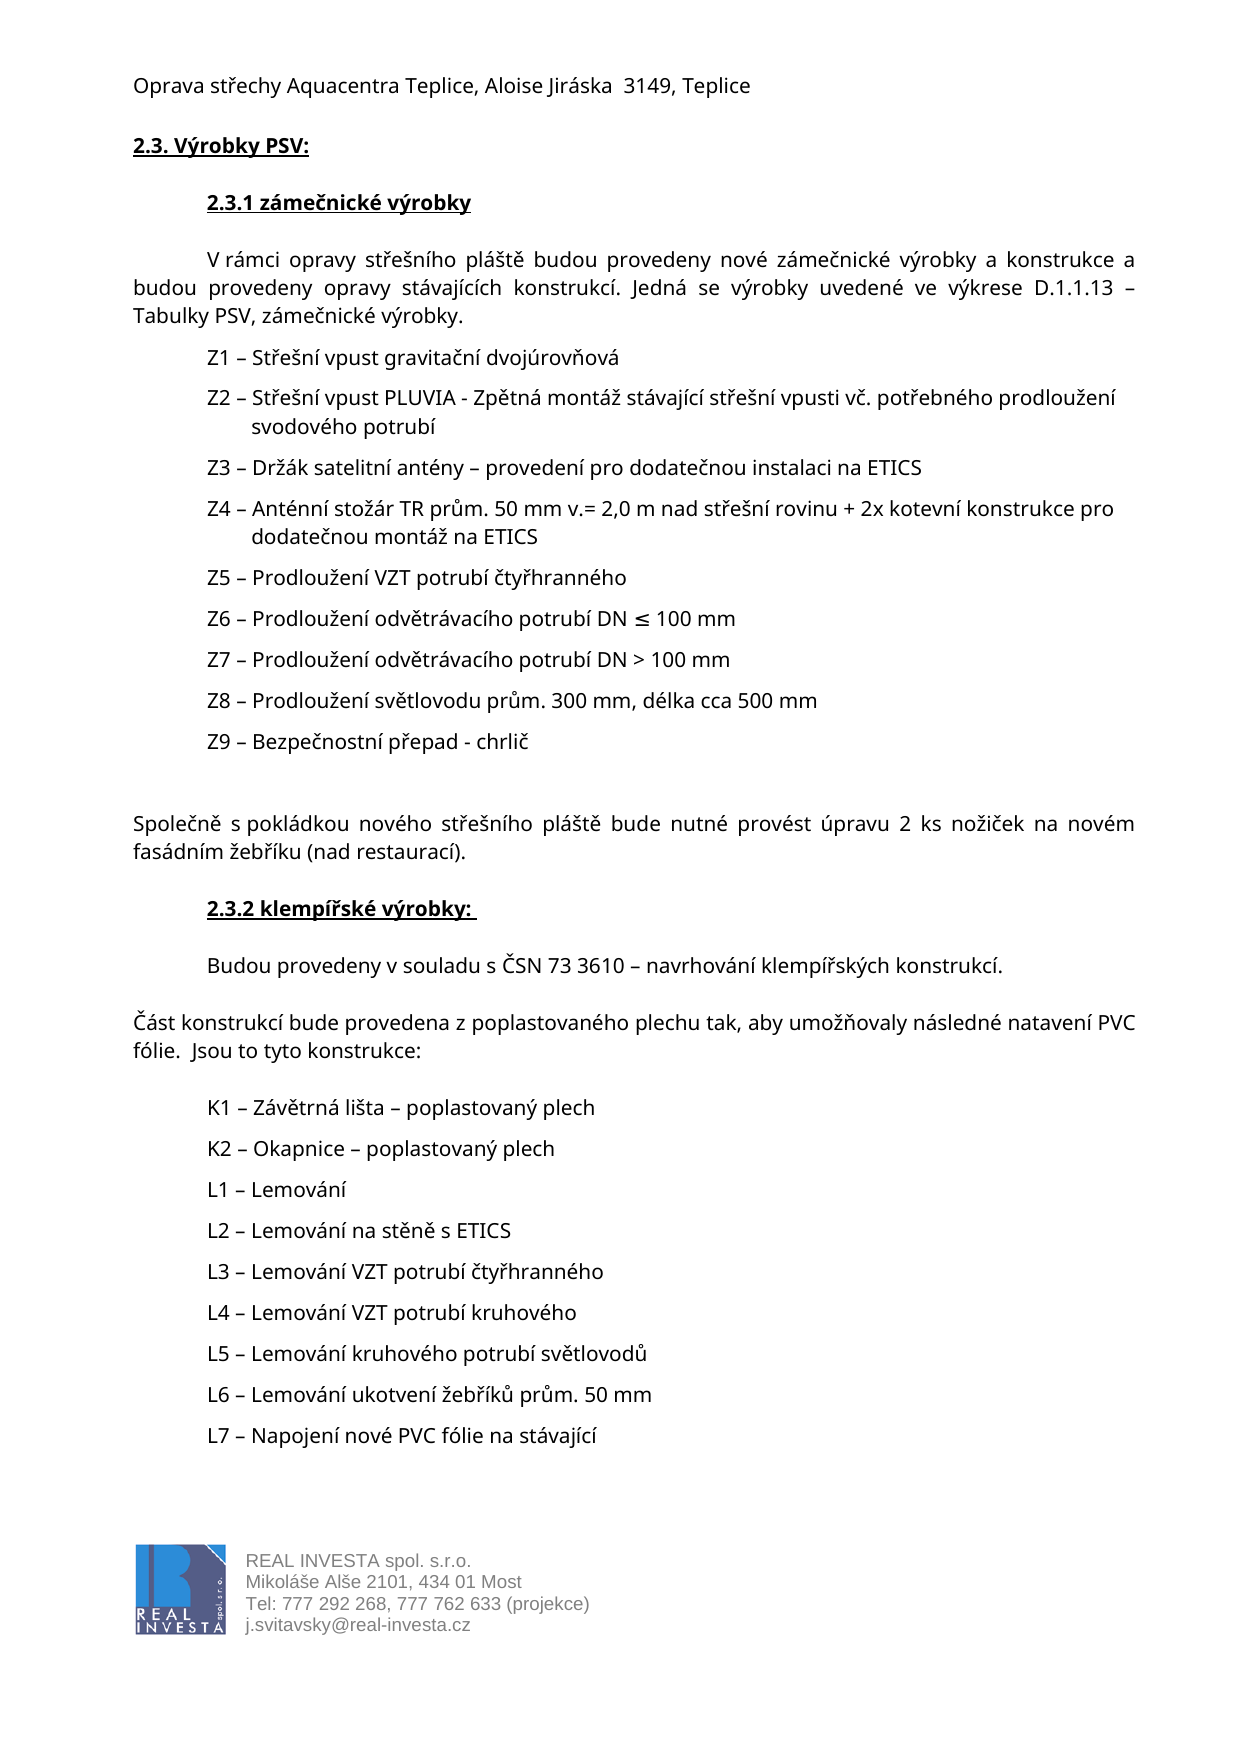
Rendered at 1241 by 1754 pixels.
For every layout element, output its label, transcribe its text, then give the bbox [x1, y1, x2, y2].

text Z7 – Prodloužení odvětrávacího potrubí DN > 100 mm [207, 645, 1137, 673]
text L1 – Lemování [207, 1175, 1137, 1203]
text Z3 – Držák satelitní antény – provedení pro dodatečnou instalaci na ETICS [207, 453, 1137, 481]
text L5 – Lemování kruhového potrubí světlovodů [207, 1339, 1137, 1367]
text V rámci opravy střešního pláště budou provedeny nové zámečnické výrobky a konstrukce a budou provedeny opravy stávajících konstrukcí. Jedná se výrobky uvedené ve výkrese D.1.1.13 – Tabulky PSV, zámečnické výrobky. [133, 245, 1137, 330]
text Z9 – Bezpečnostní přepad - chrlič [207, 727, 1137, 755]
text 2.3. Výrobky PSV: [133, 131, 1137, 159]
text Z8 – Prodloužení světlovodu prům. 300 mm, délka cca 500 mm [207, 686, 1137, 714]
text L3 – Lemování VZT potrubí čtyřhranného [207, 1257, 1137, 1285]
text Z6 – Prodloužení odvětrávacího potrubí DN ≤ 100 mm [207, 604, 1137, 633]
text L4 – Lemování VZT potrubí kruhového [207, 1298, 1137, 1326]
text L7 – Napojení nové PVC fólie na stávající [207, 1421, 1137, 1449]
text 2.3.1 zámečnické výrobky [133, 188, 1137, 216]
text Společně s pokládkou nového střešního pláště bude nutné provést úpravu 2 ks nožiček na novém fasádním žebříku (nad restaurací). [133, 809, 1137, 866]
text L6 – Lemování ukotvení žebříků prům. 50 mm [207, 1380, 1137, 1408]
text Budou provedeny v souladu s ČSN 73 3610 – navrhování klempířských konstrukcí. [133, 951, 1137, 979]
picture [133, 1542, 227, 1636]
text Z2 – Střešní vpust PLUVIA - Zpětná montáž stávající střešní vpusti vč. potřebného prodloužení svodového potrubí [207, 383, 1137, 440]
text Z1 – Střešní vpust gravitační dvojúrovňová [207, 343, 1137, 371]
text Z5 – Prodloužení VZT potrubí čtyřhranného [207, 563, 1137, 592]
text K1 – Závětrná lišta – poplastovaný plech [207, 1093, 1137, 1122]
text K2 – Okapnice – poplastovaný plech [207, 1134, 1137, 1163]
text 2.3.2 klempířské výrobky: [133, 894, 1137, 923]
text Část konstrukcí bude provedena z poplastovaného plechu tak, aby umožňovaly následné natavení PVC fólie. Jsou to tyto konstrukce: [133, 1008, 1137, 1065]
text L2 – Lemování na stěně s ETICS [207, 1216, 1137, 1244]
text Z4 – Anténní stožár TR prům. 50 mm v.= 2,0 m nad střešní rovinu + 2x kotevní konstrukce pro dodatečnou montáž na ETICS [207, 494, 1137, 551]
